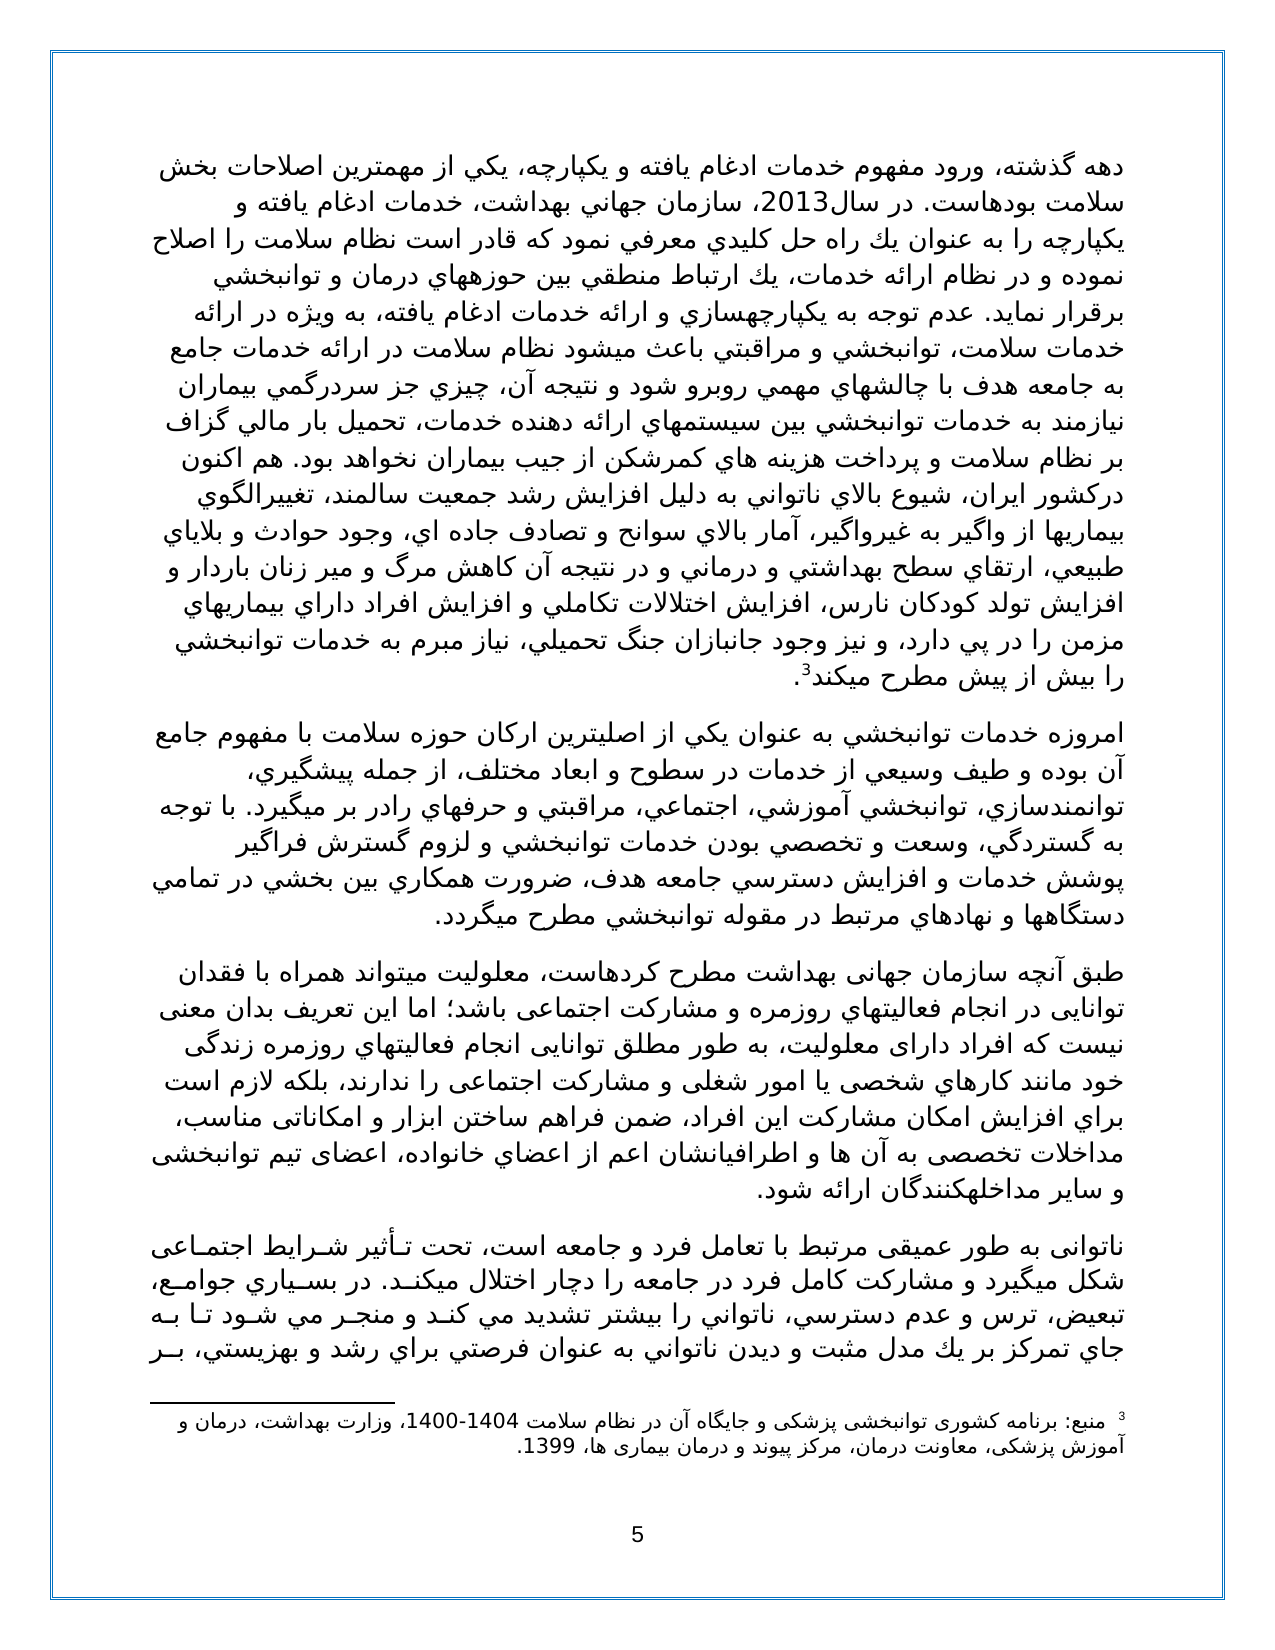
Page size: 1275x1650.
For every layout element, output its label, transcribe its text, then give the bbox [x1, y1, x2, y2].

text طبق آنچه سازمان جهانی بهداشت مطرح کردهاست، معلولیت میتواند همراه با فقدان توانایی در انجام فعالیتهاي روزمره و مشارکت اجتماعی باشد؛ اما این تعریف بدان معنی نیست که افراد دارای معلولیت، به طور مطلق توانایی انجام فعالیتهاي روزمره زندگی خود مانند کارهاي شخصی یا امور شغلی و مشارکت اجتماعی را ندارند، بلکه لازم است براي افزایش امکان مشارکت این افراد، ضمن فراهم ساختن ابزار و امکاناتی مناسب، مداخلات تخصصی به آن ها و اطرافیانشان اعم از اعضاي خانواده، اعضای تیم توانبخشی و سایر مداخلهکنندگان ارائه شود. [150, 956, 1125, 1205]
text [150, 1231, 1125, 1364]
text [150, 150, 1125, 692]
text امروزه خدمات توانبخشي به عنوان يكي از اصليترين اركان حوزه سلامت با مفهوم جامع آن بوده و طيف وسيعي از خدمات در سطوح و ابعاد مختلف، از جمله پيشگيري، توانمندسازي، توانبخشي آموزشي، اجتماعي، مراقبتي و حرفهاي رادر بر ميگيرد. با توجه به گستردگي، وسعت و تخصصي بودن خدمات توانبخشي و لزوم گسترش فراگير پوشش خدمات و افزايش دسترسي جامعه هدف، ضرورت همكاري بين بخشي در تمامي دستگاهها و نهادهاي مرتبط در مقوله توانبخشي مطرح ميگردد. [150, 718, 1125, 931]
